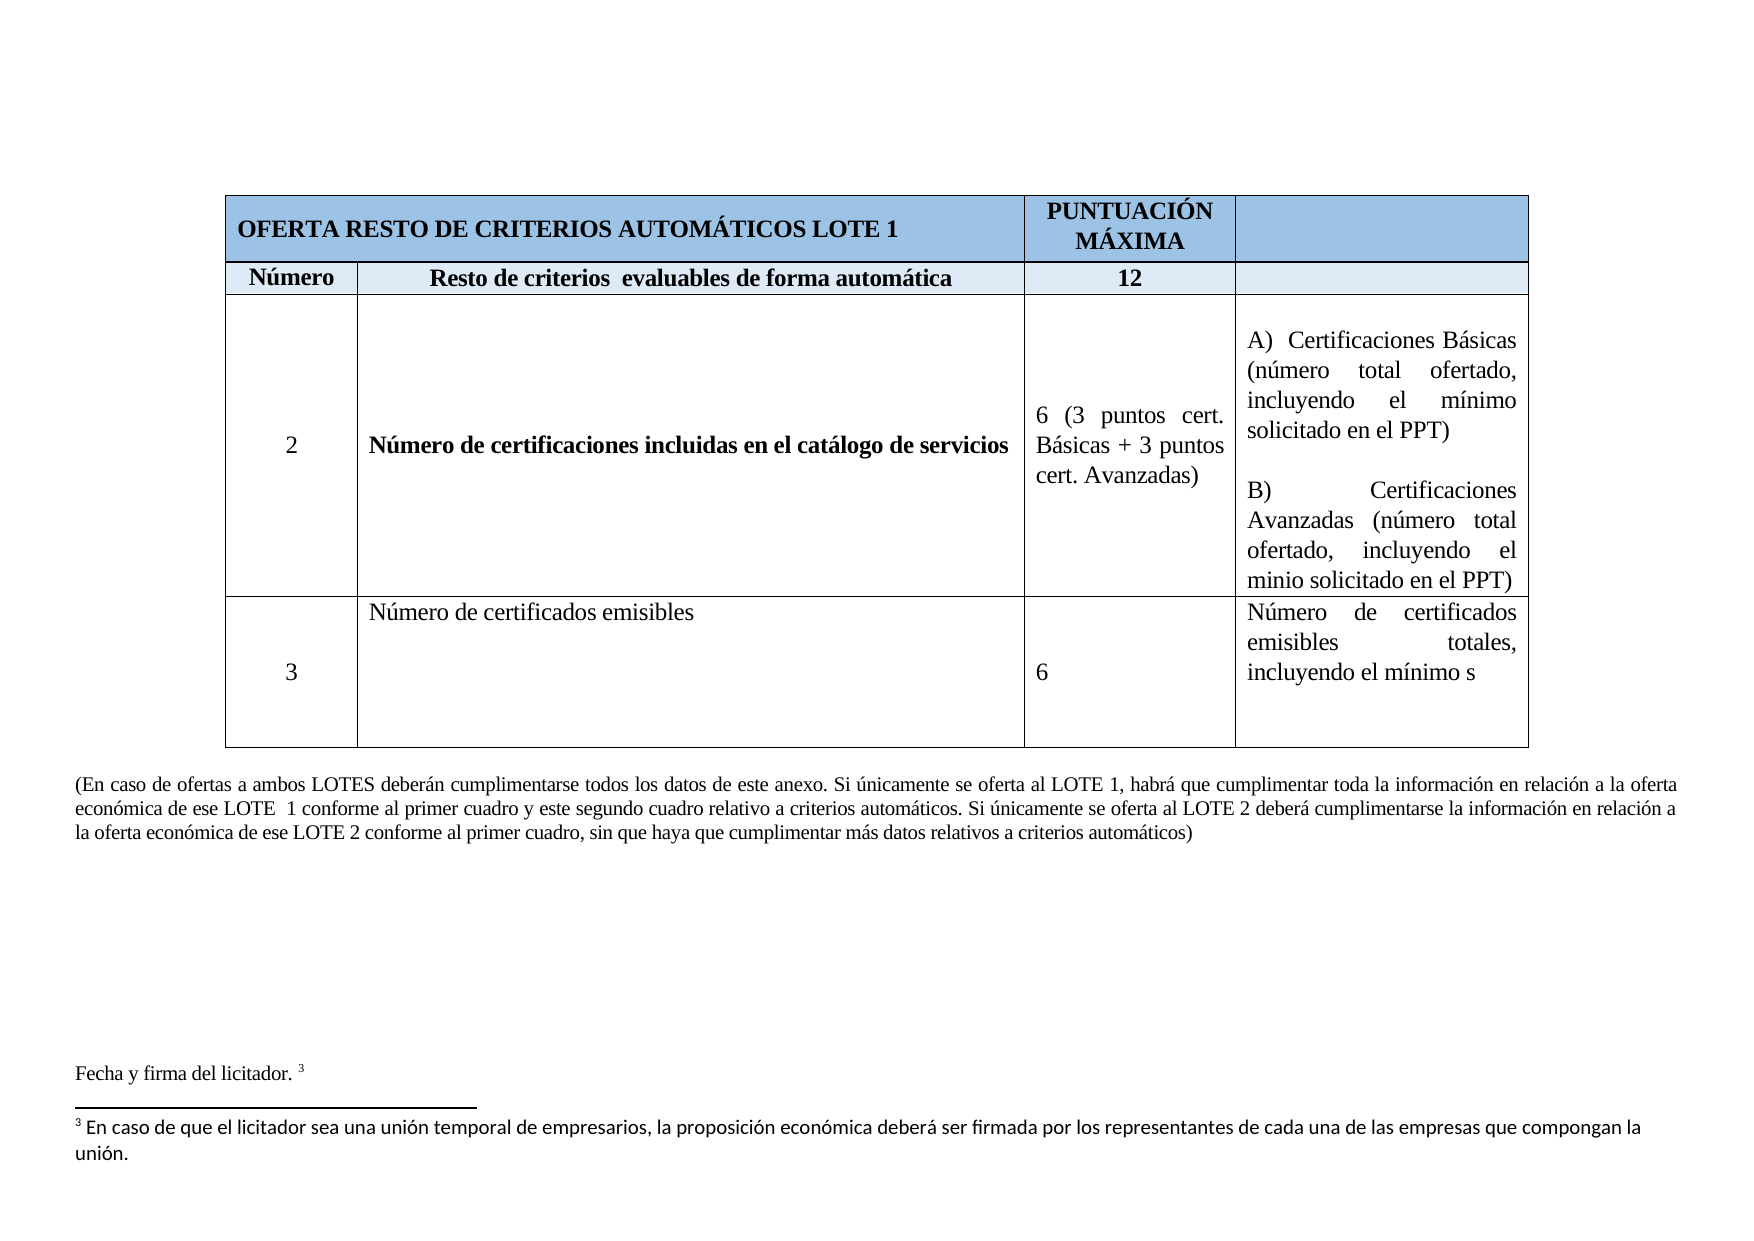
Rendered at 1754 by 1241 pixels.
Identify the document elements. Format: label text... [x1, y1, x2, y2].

table_cell [1236, 263, 1528, 293]
text Fecha y firma del licitador. [75, 1061, 1679, 1085]
table_cell Número de certificados emisibles totales, incluyendo el mínimo s [1236, 597, 1528, 747]
table_cell 3 [226, 597, 357, 747]
table_header OFERTA RESTO DE CRITERIOS AUTOMÁTICOS LOTE 1 [226, 196, 1024, 261]
table_cell 2 [226, 295, 357, 596]
table_cell 6 (3 puntos cert. Básicas + 3 puntos cert. Avanzadas) [1025, 295, 1235, 596]
table_cell Número [226, 263, 357, 293]
table_header PUNTUACIÓN MÁXIMA [1025, 196, 1235, 261]
text (En caso de ofertas a ambos LOTES deberán cumplimentarse todos los datos de este anexo. Si únicamente se oferta al LOTE 1, habrá que cumplimentar toda la información en relación a la oferta económica de ese LOTE 1 conforme al primer cuadro y este segundo cuadro relativo a criterios automáticos. Si únicamente se oferta al LOTE 2 deberá cumplimentarse la información en relación a la oferta económica de ese LOTE 2 conforme al primer cuadro, sin que haya que cumplimentar más datos relativos a criterios automáticos) [75, 772, 1679, 844]
table_cell Número de certificaciones incluidas en el catálogo de servicios [358, 295, 1024, 596]
table_cell A) Certificaciones Básicas (número total ofertado, incluyendo el mínimo solicitado en el PPT) B) Certificaciones Avanzadas (número total ofertado, incluyendo el minio solicitado en el PPT) [1236, 295, 1528, 596]
table_header [1236, 196, 1528, 261]
table_cell Número de certificados emisibles [358, 597, 1024, 747]
table_cell 12 [1025, 263, 1235, 293]
table_cell 6 [1025, 597, 1235, 747]
table_cell Resto de criterios evaluables de forma automática [358, 263, 1024, 293]
